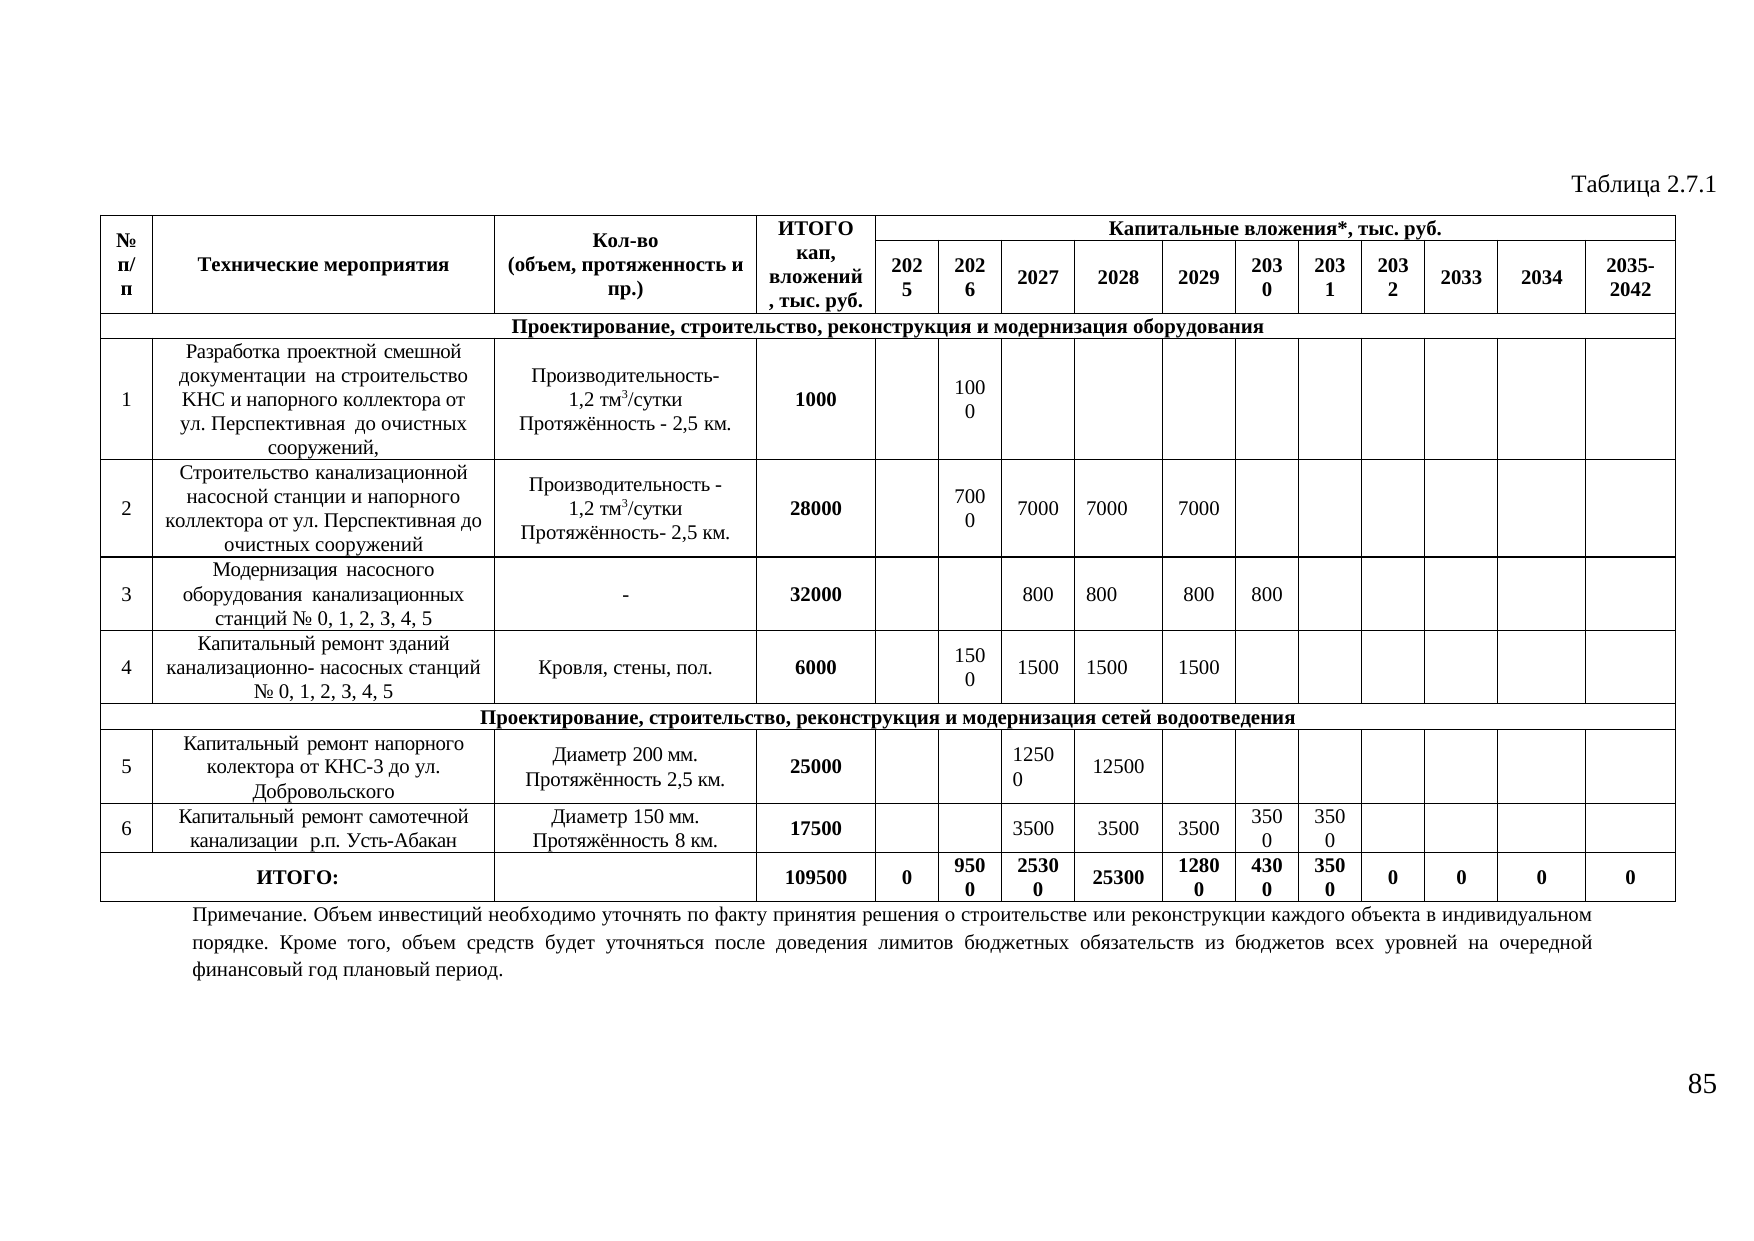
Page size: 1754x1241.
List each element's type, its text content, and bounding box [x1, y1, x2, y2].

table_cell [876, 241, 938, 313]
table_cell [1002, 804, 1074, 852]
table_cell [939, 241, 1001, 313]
text Примечание. Объем инвестиций необходимо уточнять по факту принятия решения о строительстве или реконструкции каждого объекта в индивидуальном порядке. Кроме того, объем средств будет уточняться после доведения лимитов бюджетных обязательств из бюджетов всех уровней на очередной финансовый год плановый период. [192, 902, 1595, 981]
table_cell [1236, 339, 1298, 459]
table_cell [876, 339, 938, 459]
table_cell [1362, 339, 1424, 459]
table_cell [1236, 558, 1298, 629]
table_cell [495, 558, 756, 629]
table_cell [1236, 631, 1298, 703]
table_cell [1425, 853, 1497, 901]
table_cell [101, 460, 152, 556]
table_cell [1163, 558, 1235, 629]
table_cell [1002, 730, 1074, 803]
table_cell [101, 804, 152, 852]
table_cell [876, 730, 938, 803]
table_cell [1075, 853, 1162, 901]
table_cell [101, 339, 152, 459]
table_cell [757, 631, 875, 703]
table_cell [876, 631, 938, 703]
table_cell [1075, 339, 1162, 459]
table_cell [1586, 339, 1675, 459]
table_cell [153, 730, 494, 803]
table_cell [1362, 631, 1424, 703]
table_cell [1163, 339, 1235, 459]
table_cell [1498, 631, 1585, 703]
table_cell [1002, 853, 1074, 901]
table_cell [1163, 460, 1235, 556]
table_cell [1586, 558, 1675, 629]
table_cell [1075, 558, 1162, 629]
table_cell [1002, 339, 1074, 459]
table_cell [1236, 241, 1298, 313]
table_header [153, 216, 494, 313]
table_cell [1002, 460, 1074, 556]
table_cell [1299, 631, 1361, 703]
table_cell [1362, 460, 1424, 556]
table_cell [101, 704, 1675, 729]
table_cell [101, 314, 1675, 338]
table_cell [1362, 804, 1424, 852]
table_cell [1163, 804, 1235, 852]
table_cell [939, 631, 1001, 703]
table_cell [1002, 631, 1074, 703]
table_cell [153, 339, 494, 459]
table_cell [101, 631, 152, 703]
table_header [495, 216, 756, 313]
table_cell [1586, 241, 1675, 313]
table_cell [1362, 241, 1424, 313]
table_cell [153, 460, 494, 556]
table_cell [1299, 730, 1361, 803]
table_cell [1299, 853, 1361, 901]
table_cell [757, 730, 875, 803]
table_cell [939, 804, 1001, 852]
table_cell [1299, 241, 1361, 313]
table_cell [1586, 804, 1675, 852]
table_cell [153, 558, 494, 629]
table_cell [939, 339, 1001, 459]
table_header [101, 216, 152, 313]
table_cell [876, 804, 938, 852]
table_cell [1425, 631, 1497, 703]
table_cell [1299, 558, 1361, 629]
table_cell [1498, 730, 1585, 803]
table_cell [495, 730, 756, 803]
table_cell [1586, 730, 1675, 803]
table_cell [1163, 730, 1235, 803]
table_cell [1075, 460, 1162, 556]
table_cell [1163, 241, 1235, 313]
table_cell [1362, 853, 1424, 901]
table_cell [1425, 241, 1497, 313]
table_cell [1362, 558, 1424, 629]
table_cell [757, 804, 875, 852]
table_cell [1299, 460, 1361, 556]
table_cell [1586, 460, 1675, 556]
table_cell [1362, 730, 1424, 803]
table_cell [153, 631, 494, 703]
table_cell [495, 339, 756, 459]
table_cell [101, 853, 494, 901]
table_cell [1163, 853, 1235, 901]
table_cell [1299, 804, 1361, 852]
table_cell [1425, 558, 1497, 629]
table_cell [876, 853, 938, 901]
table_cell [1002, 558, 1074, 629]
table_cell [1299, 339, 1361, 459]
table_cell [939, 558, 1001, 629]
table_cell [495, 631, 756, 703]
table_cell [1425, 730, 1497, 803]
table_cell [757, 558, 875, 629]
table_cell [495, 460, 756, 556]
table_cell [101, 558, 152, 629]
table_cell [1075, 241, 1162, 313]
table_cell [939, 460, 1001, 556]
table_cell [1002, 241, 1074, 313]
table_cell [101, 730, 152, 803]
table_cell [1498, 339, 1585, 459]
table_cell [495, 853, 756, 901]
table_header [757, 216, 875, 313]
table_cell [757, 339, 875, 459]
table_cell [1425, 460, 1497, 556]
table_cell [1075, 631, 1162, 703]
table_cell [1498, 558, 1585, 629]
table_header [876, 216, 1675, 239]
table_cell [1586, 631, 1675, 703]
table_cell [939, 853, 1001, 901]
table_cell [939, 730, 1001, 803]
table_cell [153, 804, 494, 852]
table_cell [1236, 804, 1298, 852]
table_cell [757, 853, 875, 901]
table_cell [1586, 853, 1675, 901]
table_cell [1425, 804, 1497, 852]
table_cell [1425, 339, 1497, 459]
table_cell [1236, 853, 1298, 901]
text Таблица 2.7.1 [59, 169, 1717, 198]
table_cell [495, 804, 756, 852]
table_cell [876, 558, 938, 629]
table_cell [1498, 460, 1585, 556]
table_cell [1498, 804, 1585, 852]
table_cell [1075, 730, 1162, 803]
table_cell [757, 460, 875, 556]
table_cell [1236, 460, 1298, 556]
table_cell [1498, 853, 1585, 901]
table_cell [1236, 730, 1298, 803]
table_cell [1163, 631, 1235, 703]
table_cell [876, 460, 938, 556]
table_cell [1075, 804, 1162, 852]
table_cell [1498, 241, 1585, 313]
